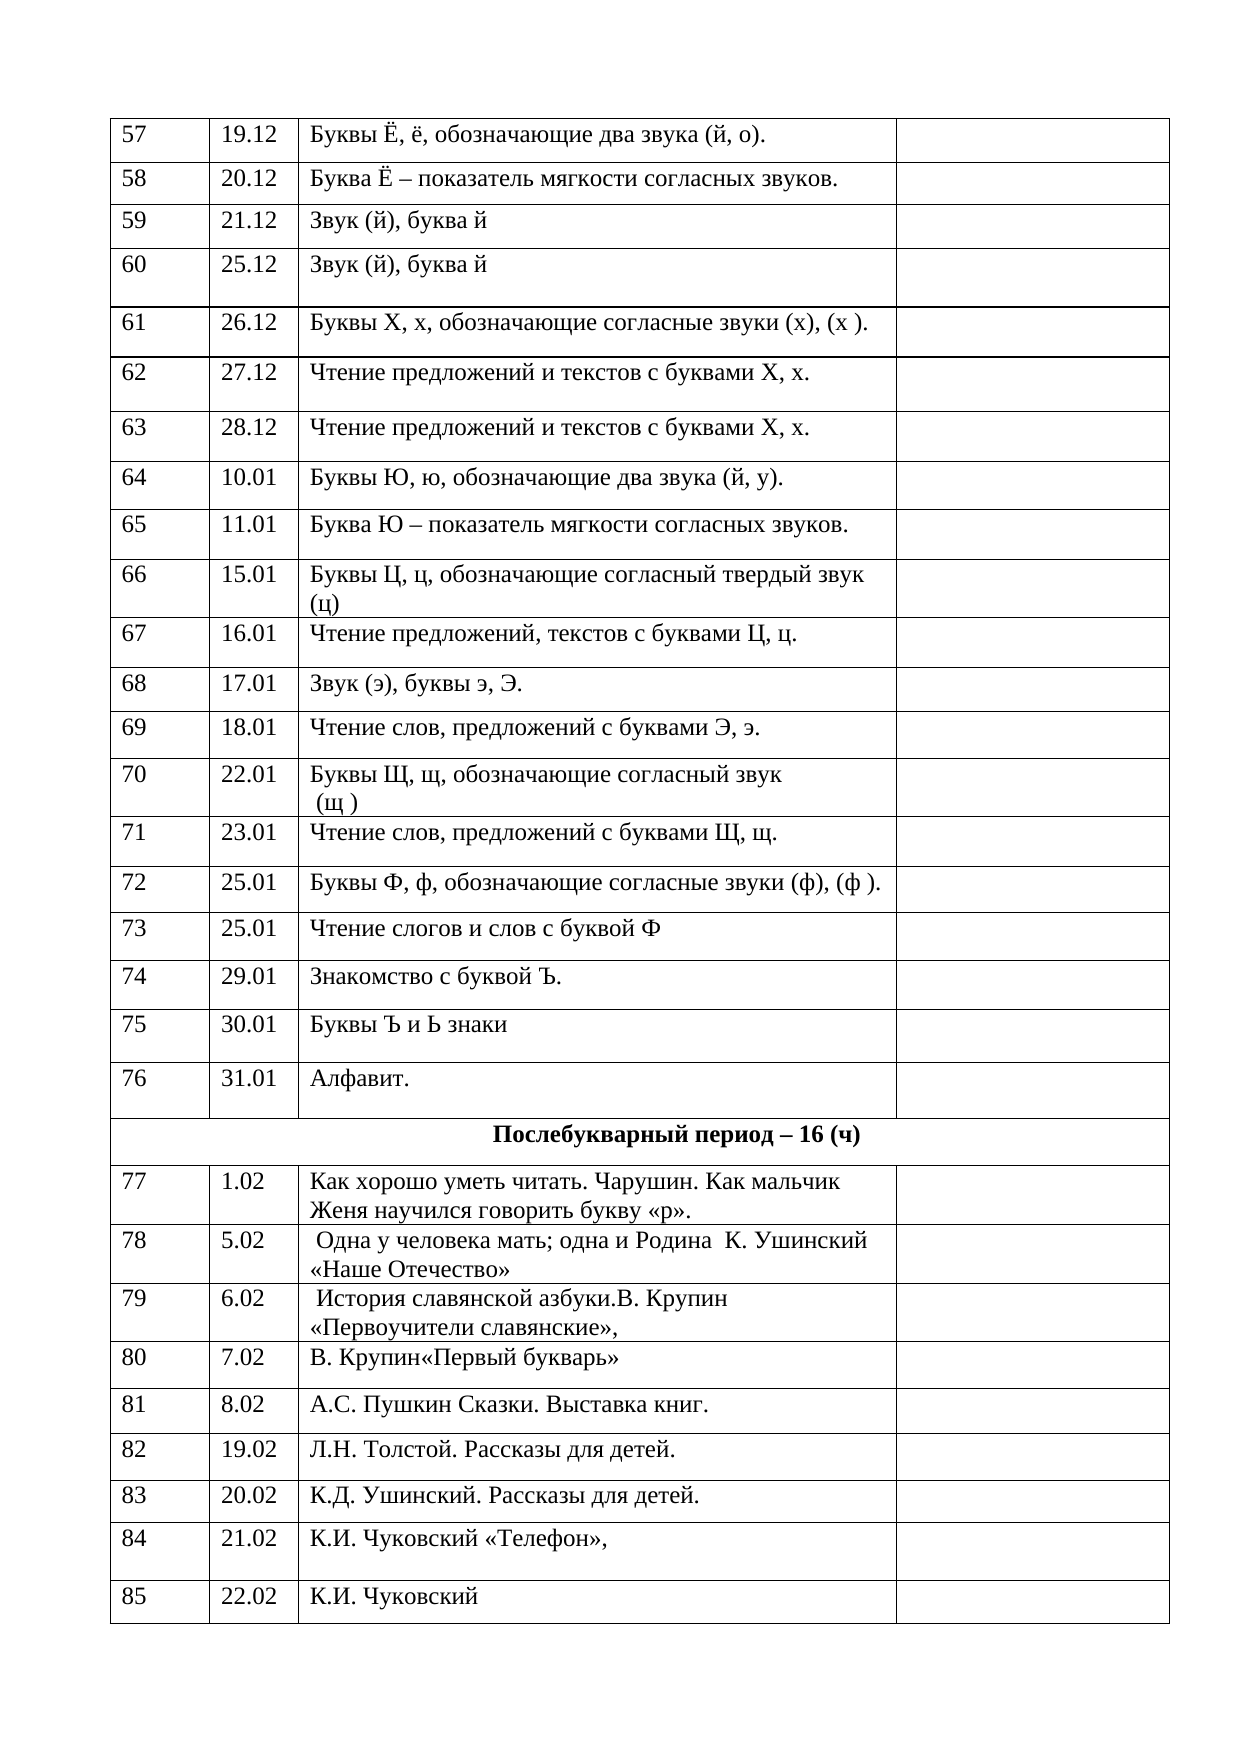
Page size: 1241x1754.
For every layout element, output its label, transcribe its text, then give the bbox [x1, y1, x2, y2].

table_cell Чтение слов, предложений с буквами Щ, щ. [299, 817, 896, 866]
table_cell Звук (э), буквы э, Э. [299, 668, 896, 711]
table_cell Буква Ё – показатель мягкости согласных звуков. [299, 163, 896, 204]
table_cell К.Д. Ушинский. Рассказы для детей. [299, 1481, 896, 1522]
table_cell Буква Ю – показатель мягкости согласных звуков. [299, 510, 896, 558]
table_cell [897, 1481, 1169, 1522]
table_cell 5.02 [210, 1225, 298, 1282]
table_cell 77 [111, 1166, 209, 1224]
table_cell 7.02 [210, 1342, 298, 1388]
table_cell Буквы Ф, ф, обозначающие согласные звуки (ф), (ф ). [299, 867, 896, 912]
table_cell 25.01 [210, 913, 298, 960]
table_cell 26.12 [210, 308, 298, 356]
table_cell Алфавит. [299, 1063, 896, 1118]
table_cell [897, 358, 1169, 411]
table_cell 20.12 [210, 163, 298, 204]
table_cell [897, 249, 1169, 306]
table_cell [897, 1581, 1169, 1622]
table_cell 67 [111, 618, 209, 667]
table_cell 63 [111, 412, 209, 461]
table_cell 17.01 [210, 668, 298, 711]
table_cell 84 [111, 1523, 209, 1580]
table_cell [897, 1010, 1169, 1062]
table_cell Буквы Ю, ю, обозначающие два звука (й, у). [299, 462, 896, 508]
table_cell [897, 817, 1169, 866]
table_cell 27.12 [210, 358, 298, 411]
table_cell [897, 1434, 1169, 1479]
table_cell Буквы Ц, ц, обозначающие согласный твердый звук (ц) [299, 560, 896, 617]
table_cell 68 [111, 668, 209, 711]
table_cell 74 [111, 961, 209, 1008]
table_cell 59 [111, 205, 209, 248]
table_cell [897, 712, 1169, 758]
table_cell 29.01 [210, 961, 298, 1008]
table_cell 62 [111, 358, 209, 411]
table_cell [897, 759, 1169, 816]
table_cell Чтение предложений и текстов с буквами Х, х. [299, 412, 896, 461]
table_cell Буквы Щ, щ, обозначающие согласный звук (щ ) [299, 759, 896, 816]
table_cell Чтение предложений и текстов с буквами Х, х. [299, 358, 896, 411]
table_cell [897, 1225, 1169, 1282]
table_cell [897, 867, 1169, 912]
table_cell 58 [111, 163, 209, 204]
table_cell 30.01 [210, 1010, 298, 1062]
table_cell Послебукварный период – 16 (ч) [111, 1119, 1169, 1165]
table_cell [897, 205, 1169, 248]
table_cell [897, 961, 1169, 1008]
table_cell 60 [111, 249, 209, 306]
table_cell 21.02 [210, 1523, 298, 1580]
table_cell 16.01 [210, 618, 298, 667]
table_cell [897, 560, 1169, 617]
table_cell 72 [111, 867, 209, 912]
table_cell Буквы Ъ и Ь знаки [299, 1010, 896, 1062]
table_cell История славянской азбуки.В. Крупин «Первоучители славянские», [299, 1284, 896, 1341]
table_cell 19.12 [210, 119, 298, 162]
table_cell [897, 462, 1169, 508]
table_cell 20.02 [210, 1481, 298, 1522]
table_cell 28.12 [210, 412, 298, 461]
table_cell Звук (й), буква й [299, 205, 896, 248]
table_cell В. Крупин«Первый букварь» [299, 1342, 896, 1388]
table_cell 70 [111, 759, 209, 816]
table_cell 18.01 [210, 712, 298, 758]
table_cell 25.12 [210, 249, 298, 306]
table_cell 80 [111, 1342, 209, 1388]
table_cell Как хорошо уметь читать. Чарушин. Как мальчик Женя научился говорить букву «р». [299, 1166, 896, 1224]
table_cell К.И. Чуковский «Телефон», [299, 1523, 896, 1580]
table_cell Чтение слогов и слов с буквой Ф [299, 913, 896, 960]
table_cell 11.01 [210, 510, 298, 558]
table_cell [897, 1063, 1169, 1118]
table_cell [897, 1166, 1169, 1224]
table_cell 61 [111, 308, 209, 356]
table_cell [897, 1523, 1169, 1580]
table_cell [897, 119, 1169, 162]
table_cell 15.01 [210, 560, 298, 617]
table_cell 1.02 [210, 1166, 298, 1224]
table_cell Чтение слов, предложений с буквами Э, э. [299, 712, 896, 758]
table_cell 65 [111, 510, 209, 558]
table_cell 79 [111, 1284, 209, 1341]
table_cell 6.02 [210, 1284, 298, 1341]
table_cell 81 [111, 1389, 209, 1433]
table_cell 73 [111, 913, 209, 960]
table_cell 85 [111, 1581, 209, 1622]
table_cell А.С. Пушкин Сказки. Выставка книг. [299, 1389, 896, 1433]
table_cell [897, 913, 1169, 960]
table_cell [897, 668, 1169, 711]
table_cell Буквы Х, х, обозначающие согласные звуки (х), (х ). [299, 308, 896, 356]
table_cell [897, 1284, 1169, 1341]
table_cell Одна у человека мать; одна и Родина К. Ушинский «Наше Отечество» [299, 1225, 896, 1282]
table_cell [897, 1389, 1169, 1433]
table_cell 83 [111, 1481, 209, 1522]
table_cell 75 [111, 1010, 209, 1062]
table_cell 21.12 [210, 205, 298, 248]
table_cell 25.01 [210, 867, 298, 912]
table_cell 19.02 [210, 1434, 298, 1479]
table_cell 23.01 [210, 817, 298, 866]
table_cell 71 [111, 817, 209, 866]
table_cell [897, 163, 1169, 204]
table_cell Чтение предложений, текстов с буквами Ц, ц. [299, 618, 896, 667]
table_cell 57 [111, 119, 209, 162]
table_cell Звук (й), буква й [299, 249, 896, 306]
table_cell 31.01 [210, 1063, 298, 1118]
table_cell Л.Н. Толстой. Рассказы для детей. [299, 1434, 896, 1479]
table_cell 82 [111, 1434, 209, 1479]
table_cell [897, 618, 1169, 667]
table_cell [299, 1581, 896, 1622]
table_cell Буквы Ё, ё, обозначающие два звука (й, о). [299, 119, 896, 162]
table_cell 78 [111, 1225, 209, 1282]
table_cell 22.01 [210, 759, 298, 816]
table_cell Знакомство с буквой Ъ. [299, 961, 896, 1008]
table_cell 10.01 [210, 462, 298, 508]
table_cell 66 [111, 560, 209, 617]
table_cell 22.02 [210, 1581, 298, 1622]
table_cell 69 [111, 712, 209, 758]
table_cell [897, 308, 1169, 356]
table_cell 64 [111, 462, 209, 508]
table_cell [897, 510, 1169, 558]
table_cell 76 [111, 1063, 209, 1118]
table_cell 8.02 [210, 1389, 298, 1433]
table_cell [897, 412, 1169, 461]
table_cell [897, 1342, 1169, 1388]
